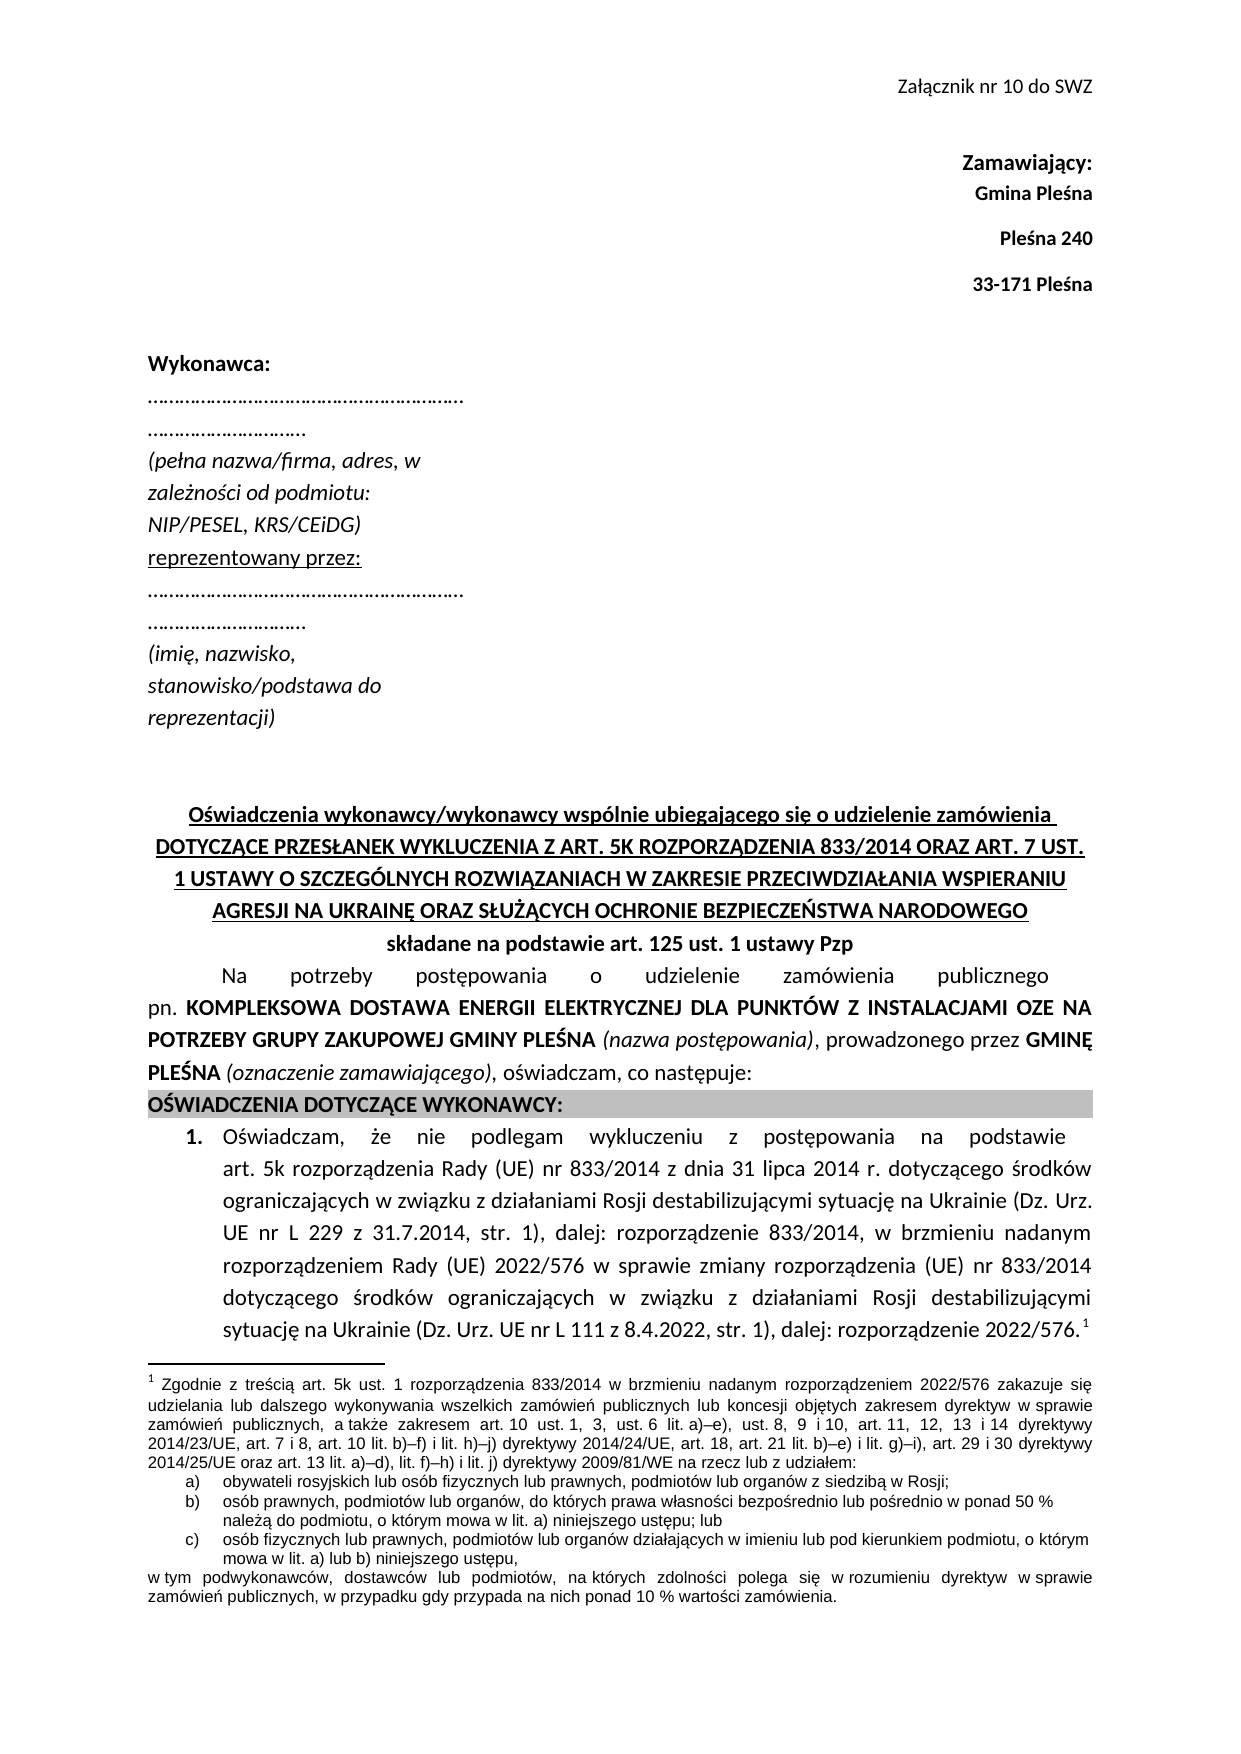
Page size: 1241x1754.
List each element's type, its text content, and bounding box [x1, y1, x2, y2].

text OŚWIADCZENIA DOTYCZĄCE WYKONAWCY: [148, 1090, 1093, 1118]
text ……………………………………………………………………………… [148, 575, 472, 635]
text Oświadczenia wykonawcy/wykonawcy wspólnie ubiegającego się o udzielenie zamówienia [148, 800, 1093, 828]
text Wykonawca: [148, 349, 1093, 377]
text DOTYCZĄCE PRZESŁANEK WYKLUCZENIA Z ART. 5K ROZPORZĄDZENIA 833/2014 ORAZ ART. 7 UST. 1 USTAWY o szczególnych rozwiązaniach w zakresie przeciwdziałania wspieraniu agresji na Ukrainę oraz służących ochronie bezpieczeństwa narodowego [148, 832, 1093, 925]
text Zamawiający: [148, 148, 1093, 176]
text Na potrzeby postępowania o udzielenie zamówienia publicznego pn. KOMPLEKSOWA DOSTAWA ENERGII ELEKTRYCZNEJ DLA PUNKTÓW Z INSTALACJAMI OZE NA POTRZEBY GRUPY ZAKUPOWEJ GMINY PLEŚNA (nazwa postępowania), prowadzonego przez GMINĘ PLEŚNA (oznaczenie zamawiającego), oświadczam, co następuje: [148, 961, 1093, 1086]
text Gmina Pleśna [148, 180, 1093, 205]
text (pełna nazwa/firma, adres, w zależności od podmiotu: NIP/PESEL, KRS/CEiDG) [148, 446, 472, 538]
text ……………………………………………………………………………… [148, 382, 472, 442]
text składane na podstawie art. 125 ust. 1 ustawy Pzp [148, 929, 1093, 957]
text reprezentowany przez: [148, 543, 1093, 571]
text 33-171 Pleśna [148, 271, 1093, 297]
text (imię, nazwisko, stanowisko/podstawa do reprezentacji) [148, 639, 472, 732]
list Oświadczam, że nie podlegam wykluczeniu z postępowania na podstawie art. 5k rozporządzenia Rady (UE) nr 833/2014 z dnia 31 lipca 2014 r. dotyczącego środków ograniczających w związku z działaniami Rosji destabilizującymi sytuację na Ukrainie (Dz. Urz. UE nr L 229 z 31.7.2014, str. 1), dalej: rozporządzenie 833/2014, w brzmieniu nadanym rozporządzeniem Rady (UE) 2022/576 w sprawie zmiany rozporządzenia (UE) nr 833/2014 dotyczącego środków ograniczających w związku z działaniami Rosji destabilizującymi sytuację na Ukrainie (Dz. Urz. UE nr L 111 z 8.4.2022, str. 1), dalej: rozporządzenie 2022/576. [185, 1122, 1093, 1343]
text Pleśna 240 [148, 226, 1093, 251]
